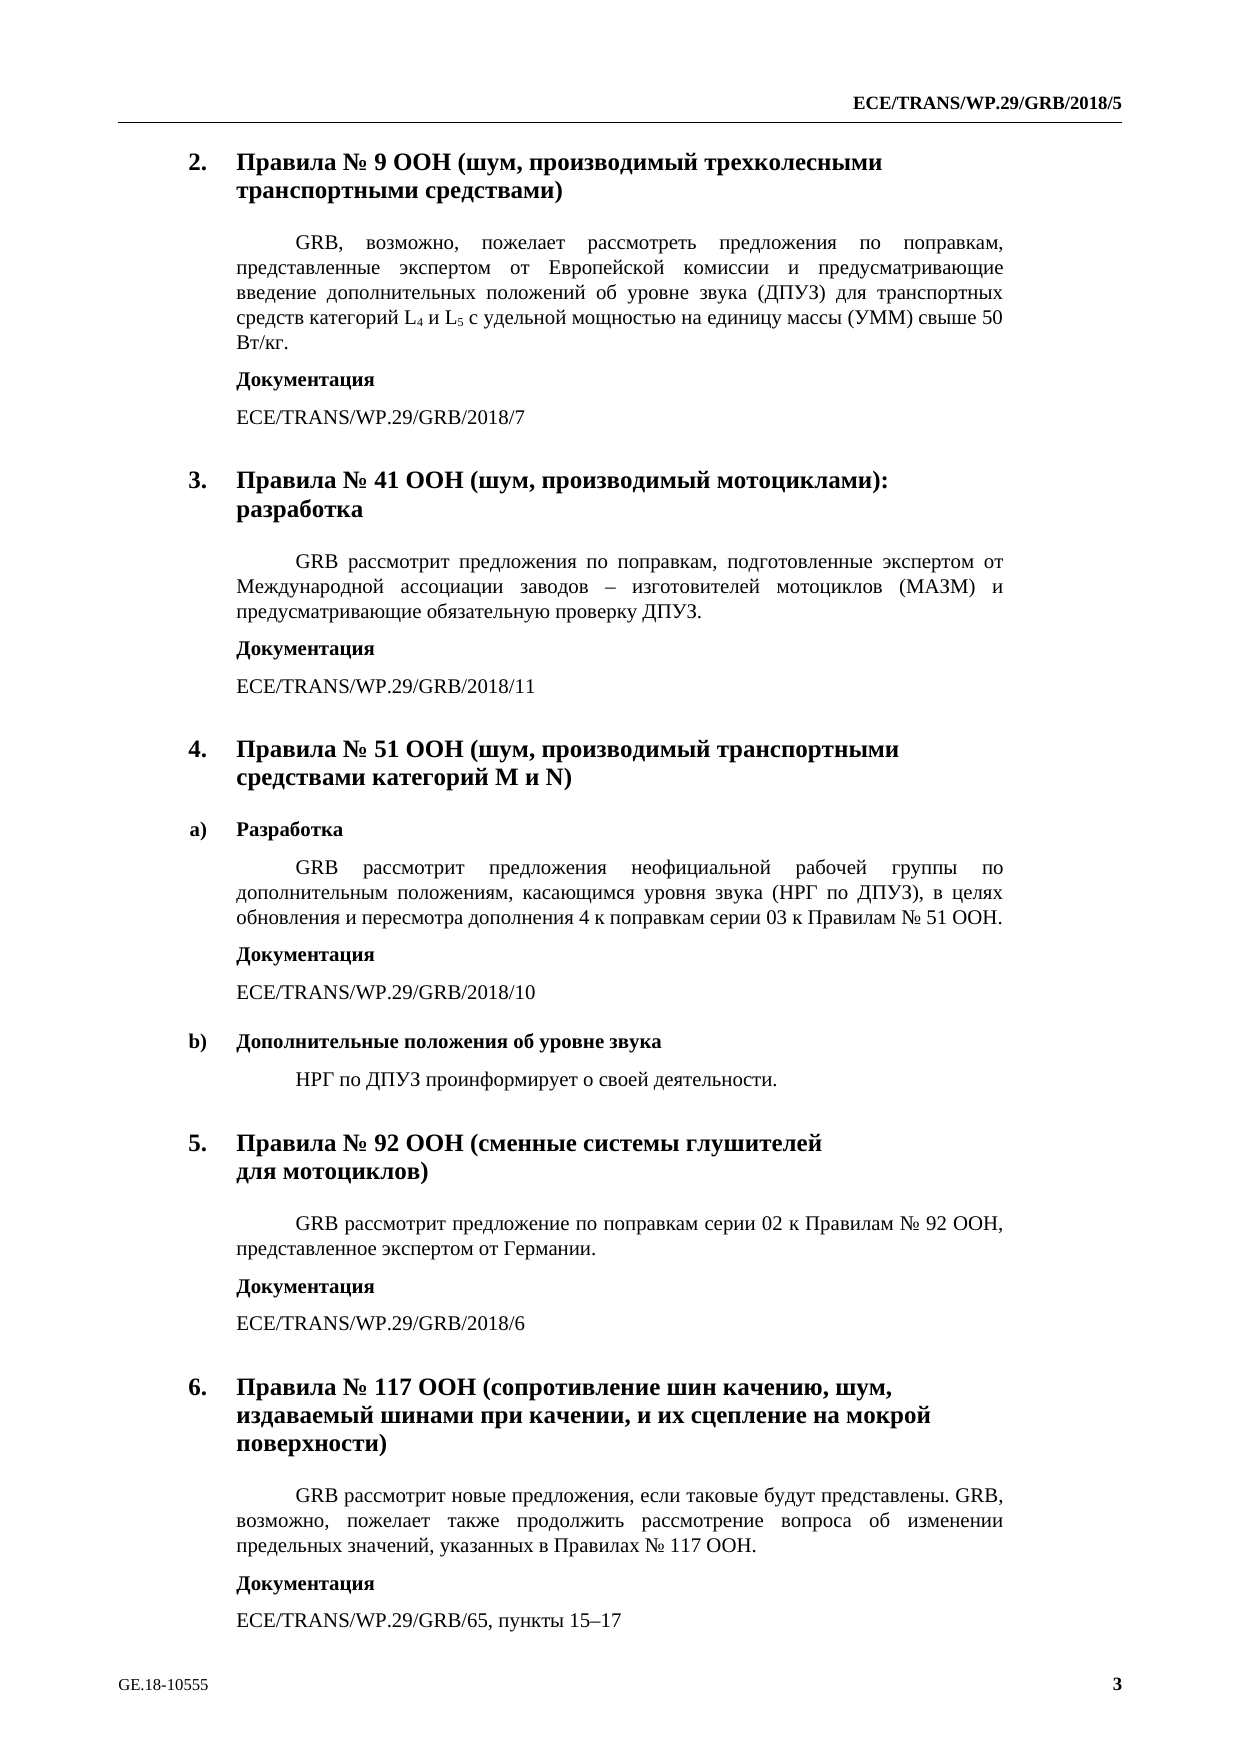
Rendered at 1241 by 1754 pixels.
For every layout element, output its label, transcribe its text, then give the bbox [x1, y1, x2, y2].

text Документация [236, 1569, 1004, 1594]
text ECE/TRANS/WP.29/GRB/2018/7 [236, 404, 1004, 429]
text а) Разработка [118, 816, 1004, 841]
text ECE/TRANS/WP.29/GRB/65, пункты 15–17 [236, 1607, 1004, 1632]
text НРГ по ДПУЗ проинформирует о своей деятельности. [236, 1066, 1004, 1091]
text 3. Правила № 41 ООН (шум, производимый мотоциклами): разработка [118, 466, 1004, 523]
text 2. Правила № 9 ООН (шум, производимый трехколесными транспортными средствами) [118, 148, 1004, 204]
text ECE/TRANS/WP.29/GRB/2018/10 [236, 979, 1004, 1004]
text 4. Правила № 51 ООН (шум, производимый транспортными средствами категорий M и N) [118, 735, 1004, 791]
text Документация [236, 366, 1004, 391]
text GRB рассмотрит предложения неофициальной рабочей группы по дополнительным положениям, касающимся уровня звука (НРГ по ДПУЗ), в целях обновления и пересмотра дополнения 4 к поправкам серии 03 к Правилам № 51 ООН. [236, 854, 1004, 929]
text GRB рассмотрит предложение по поправкам серии 02 к Правилам № 92 ООН, представленное экспертом от Германии. [236, 1210, 1004, 1260]
text Документация [236, 635, 1004, 660]
text ECE/TRANS/WP.29/GRB/2018/6 [236, 1310, 1004, 1335]
text Документация [236, 941, 1004, 966]
text b) Дополнительные положения об уровне звука [118, 1029, 1004, 1054]
text ECE/TRANS/WP.29/GRB/2018/11 [236, 673, 1004, 698]
text 6. Правила № 117 ООН (сопротивление шин качению, шум, издаваемый шинами при качении, и их сцепление на мокрой поверхности) [118, 1373, 1004, 1457]
text Документация [236, 1273, 1004, 1298]
text GRB рассмотрит новые предложения, если таковые будут представлены. GRB, возможно, пожелает также продолжить рассмотрение вопроса об изменении предельных значений, указанных в Правилах № 117 ООН. [236, 1482, 1004, 1557]
text 5. Правила № 92 ООН (сменные системы глушителей для мотоциклов) [118, 1129, 1004, 1185]
text GRB рассмотрит предложения по поправкам, подготовленные экспертом от Международной ассоциации заводов – изготовителей мотоциклов (МАЗМ) и предусматривающие обязательную проверку ДПУЗ. [236, 548, 1004, 623]
text GRB, возможно, пожелает рассмотреть предложения по поправкам, представленные экспертом от Европейской комиссии и предусматривающие введение дополнительных положений об уровне звука (ДПУЗ) для транспортных средств категорий L4 и L5 с удельной мощностью на единицу массы (УММ) свыше 50 Вт/кг. [236, 229, 1004, 354]
